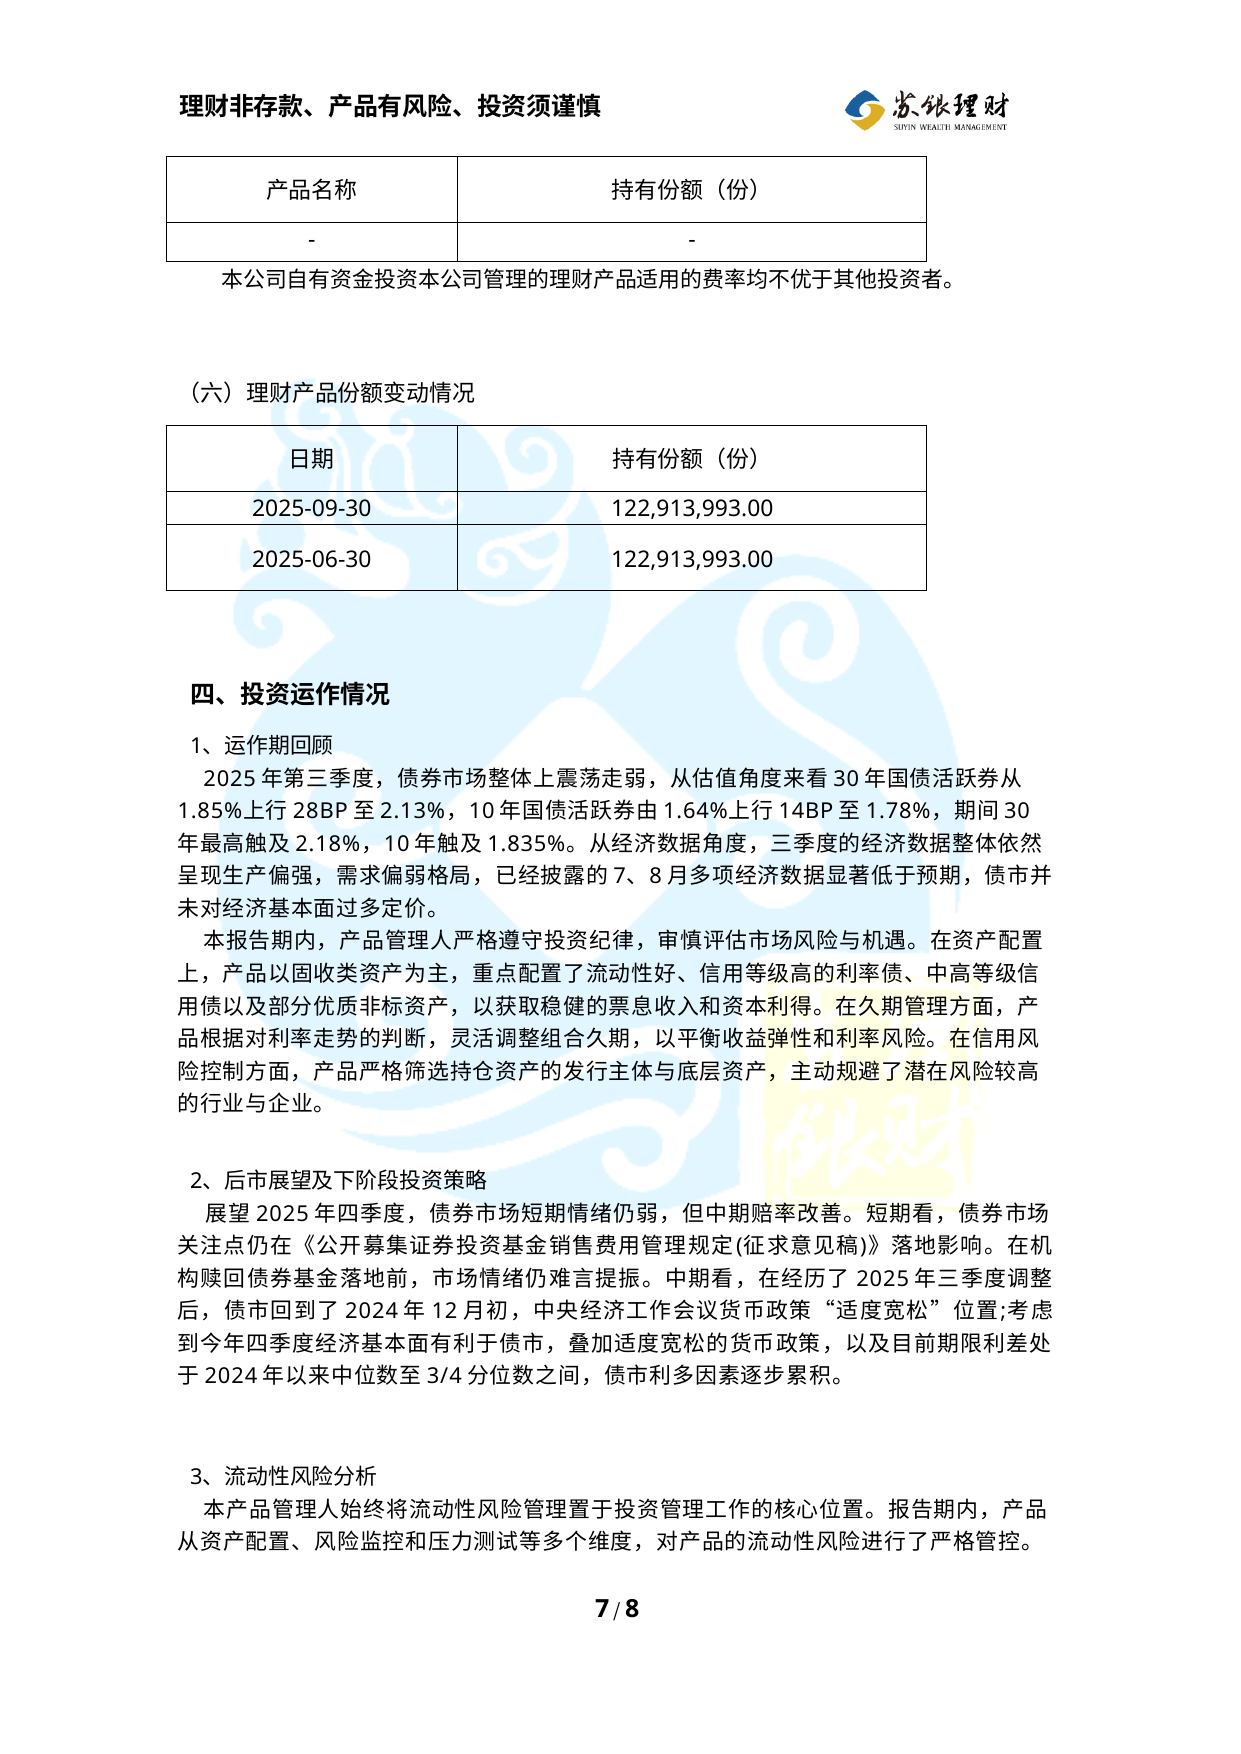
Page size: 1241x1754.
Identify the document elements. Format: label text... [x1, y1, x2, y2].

table_cell 2025-06-30 [167, 525, 457, 590]
subtitle 2、后市展望及下阶段投资策略 [190, 1163, 1053, 1195]
table_cell - [167, 223, 457, 261]
table_header 持有份额（份） [458, 157, 926, 222]
table_header 持有份额（份） [458, 426, 926, 491]
text 2025年第三季度，债券市场整体上震荡走弱，从估值角度来看30年国债活跃券从1.85%上行28BP至2.13%，10年国债活跃券由1.64%上行14BP至1.78%，期间30年最高触及2.18%，10年触及1.835%。从经济数据角度，三季度的经济数据整体依然呈现生产偏强，需求偏弱格局，已经披露的7、8月多项经济数据显著低于预期，债市并未对经济基本面过多定价。 本报告期内，产品管理人严格遵守投资纪律，审慎评估市场风险与机遇。在资产配置上，产品以固收类资产为主，重点配置了流动性好、信用等级高的利率债、中高等级信用债以及部分优质非标资产，以获取稳健的票息收入和资本利得。在久期管理方面，产品根据对利率走势的判断，灵活调整组合久期，以平衡收益弹性和利率风险。在信用风险控制方面，产品严格筛选持仓资产的发行主体与底层资产，主动规避了潜在风险较高的行业与企业。 [177, 761, 1053, 1118]
subtitle 四、投资运作情况 [190, 660, 1053, 725]
table_cell 122,913,993.00 [458, 525, 926, 590]
text 本公司自有资金投资本公司管理的理财产品适用的费率均不优于其他投资者。 [177, 262, 1053, 294]
picture [820, 72, 1039, 143]
table_header 日期 [167, 426, 457, 491]
subtitle 1、运作期回顾 [190, 728, 1053, 761]
text 展望2025年四季度，债券市场短期情绪仍弱，但中期赔率改善。短期看，债券市场关注点仍在《公开募集证券投资基金销售费用管理规定(征求意见稿)》落地影响。在机构赎回债券基金落地前，市场情绪仍难言提振。中期看，在经历了2025年三季度调整后，债市回到了2024年12月初，中央经济工作会议货币政策“适度宽松”位置;考虑到今年四季度经济基本面有利于债市，叠加适度宽松的货币政策，以及目前期限利差处于2024年以来中位数至3/4分位数之间，债市利多因素逐步累积。 [177, 1195, 1053, 1390]
table_header 产品名称 [167, 157, 457, 222]
table_cell - [458, 223, 926, 261]
table_cell 122,913,993.00 [458, 492, 926, 524]
table_cell 2025-09-30 [167, 492, 457, 524]
text 本产品管理人始终将流动性风险管理置于投资管理工作的核心位置。报告期内，产品从资产配置、风险监控和压力测试等多个维度，对产品的流动性风险进行了严格管控。本产品持仓资产以标准化债权类资产为主，变现能力较强，同时注重调优持仓结构，确保流动性处于合理水平。 [177, 1491, 1053, 1556]
text （六）理财产品份额变动情况 [177, 359, 1053, 424]
subtitle 3、流动性风险分析 [190, 1459, 1053, 1491]
